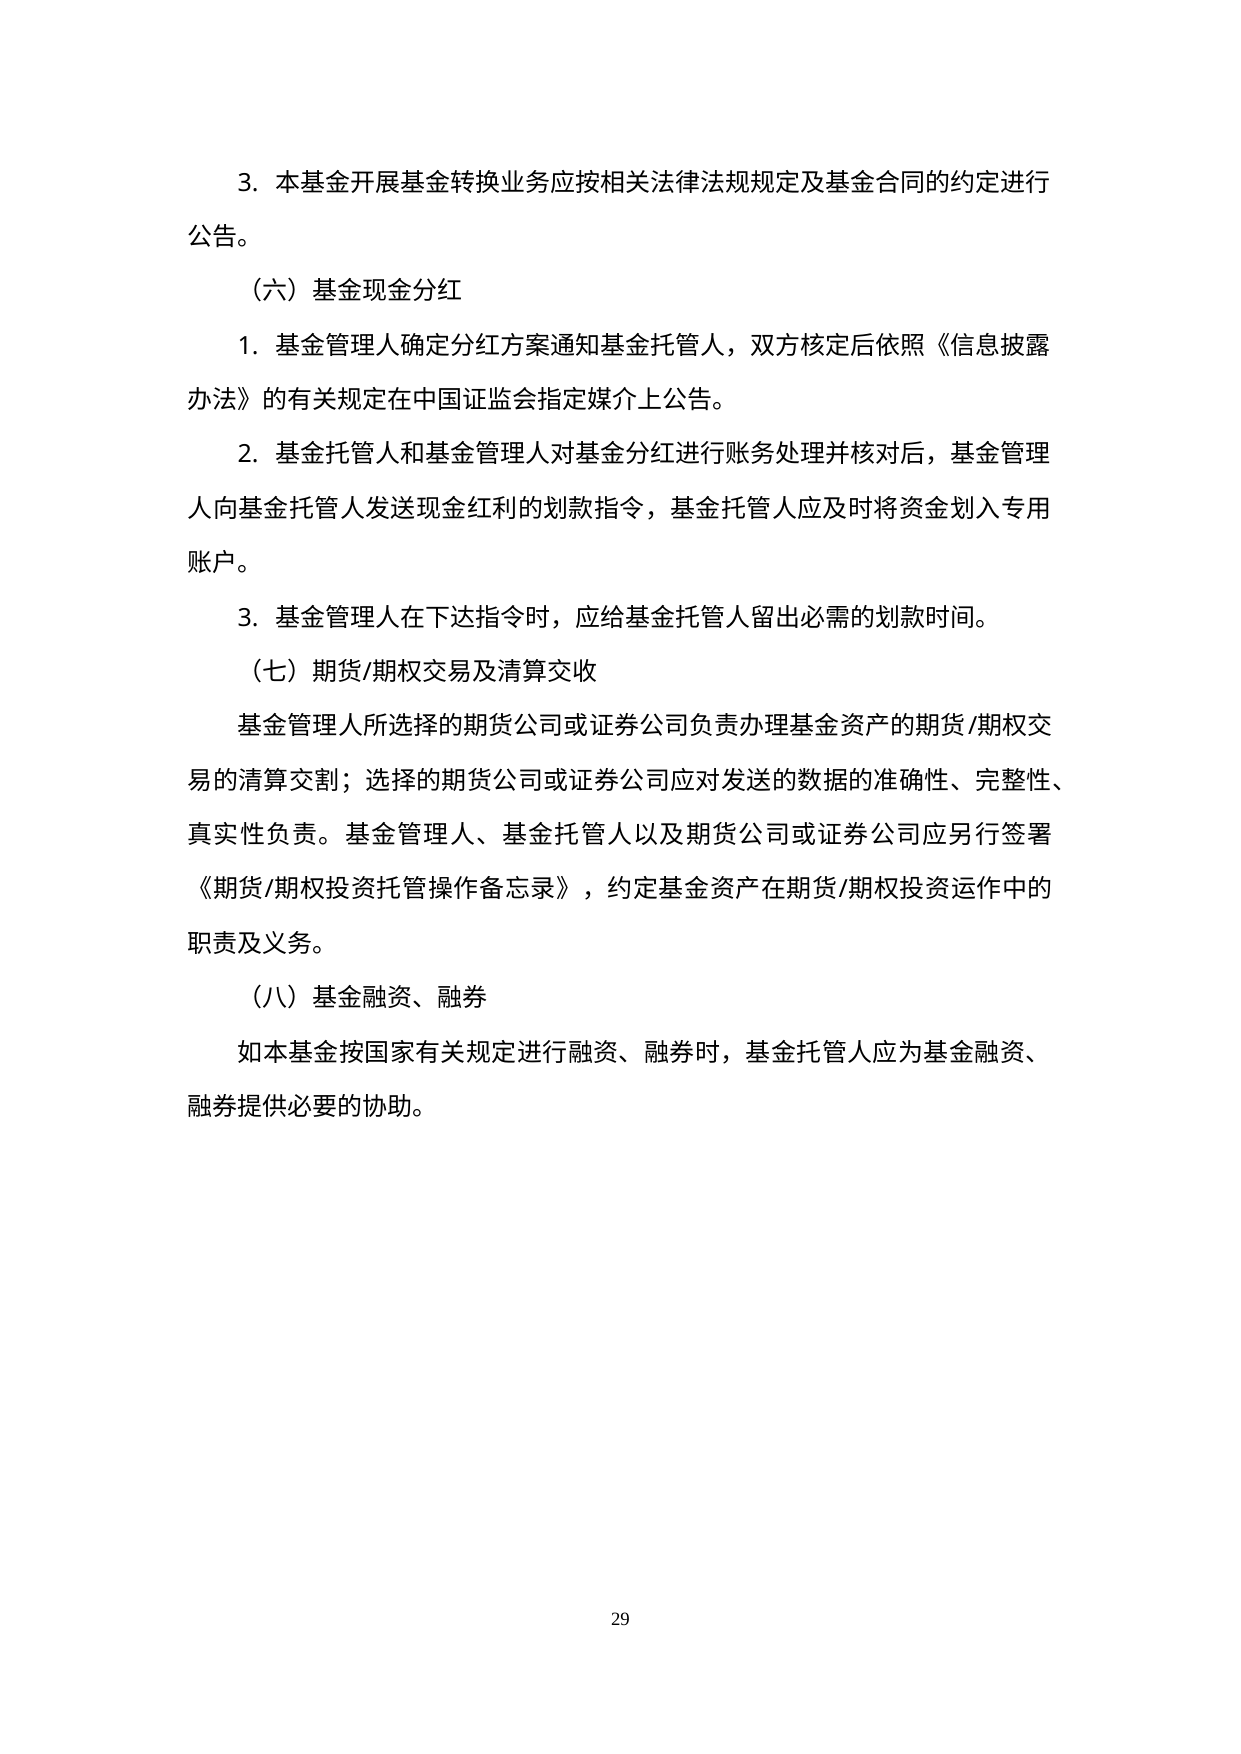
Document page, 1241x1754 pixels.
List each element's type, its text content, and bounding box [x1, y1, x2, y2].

text （七）期货/期权交易及清算交收 [187, 651, 1053, 688]
list 本基金开展基金转换业务应按相关法律法规规定及基金合同的约定进行公告。 [187, 162, 1053, 253]
list 基金管理人确定分红方案通知基金托管人，双方核定后依照《信息披露办法》的有关规定在中国证监会指定媒介上公告。 [187, 325, 1053, 416]
text （六）基金现金分红 [187, 271, 1053, 307]
text （八）基金融资、融券 [187, 978, 1053, 1014]
text 如本基金按国家有关规定进行融资、融券时，基金托管人应为基金融资、融券提供必要的协助。 [187, 1032, 1053, 1123]
list 基金管理人在下达指令时，应给基金托管人留出必需的划款时间。 [187, 597, 1053, 633]
text 基金管理人所选择的期货公司或证券公司负责办理基金资产的期货/期权交易的清算交割；选择的期货公司或证券公司应对发送的数据的准确性、完整性、真实性负责。基金管理人、基金托管人以及期货公司或证券公司应另行签署《期货/期权投资托管操作备忘录》，约定基金资产在期货/期权投资运作中的职责及义务。 [187, 706, 1053, 959]
list 基金托管人和基金管理人对基金分红进行账务处理并核对后，基金管理人向基金托管人发送现金红利的划款指令，基金托管人应及时将资金划入专用账户。 [187, 434, 1053, 579]
